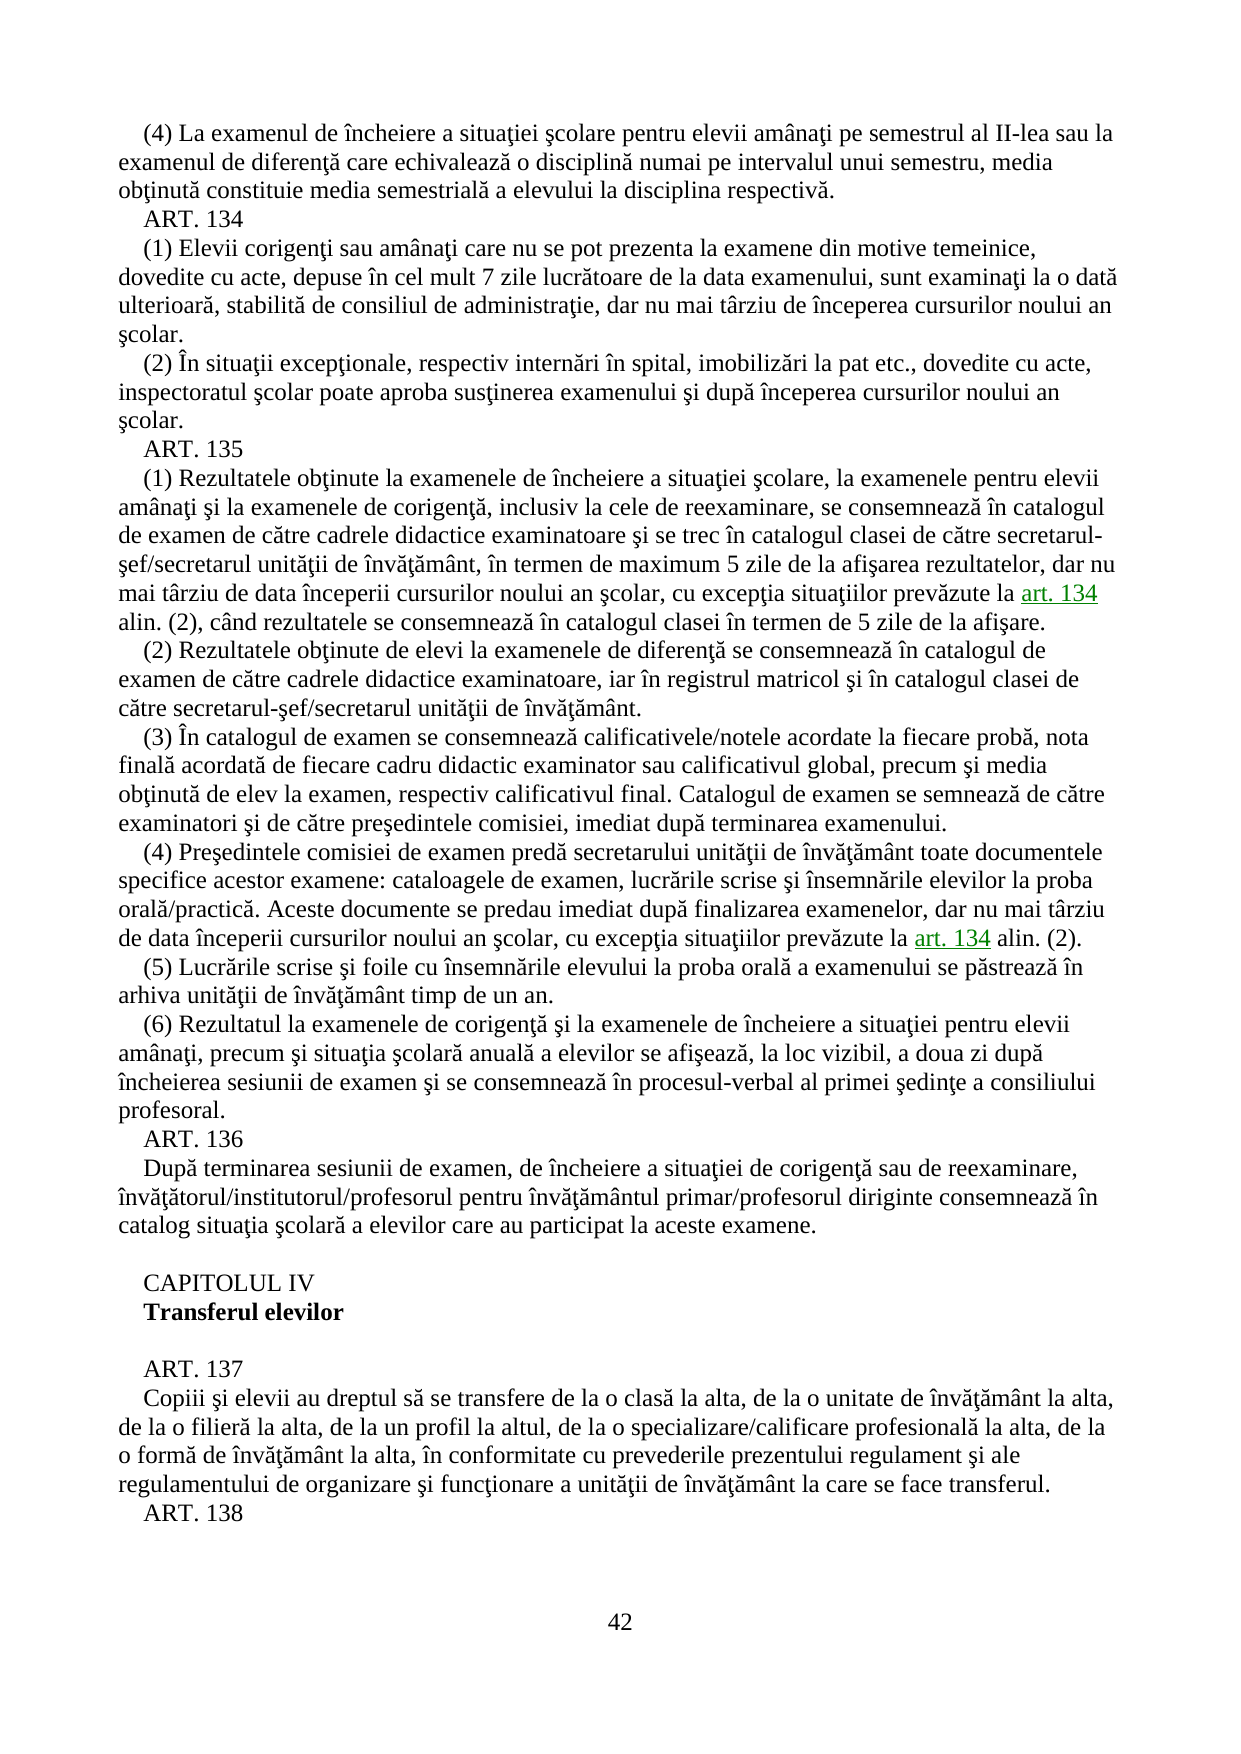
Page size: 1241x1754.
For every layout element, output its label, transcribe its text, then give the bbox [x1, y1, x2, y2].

text ART. 137 [118, 1354, 1122, 1383]
text ART. 136 [118, 1124, 1122, 1153]
text ART. 138 [118, 1498, 1122, 1527]
text ART. 134 [118, 204, 1122, 233]
text (2) În situaţii excepţionale, respectiv internări în spital, imobilizări la pat etc., dovedite cu acte, inspectoratul şcolar poate aproba susţinerea examenului şi după începerea cursurilor noului an şcolar. [118, 348, 1122, 434]
text ART. 135 [118, 434, 1122, 463]
text (3) În catalogul de examen se consemnează calificativele/notele acordate la fiecare probă, nota finală acordată de fiecare cadru didactic examinator sau calificativul global, precum şi media obţinută de elev la examen, respectiv calificativul final. Catalogul de examen se semnează de către examinatori şi de către preşedintele comisiei, imediat după terminarea examenului. [118, 722, 1122, 837]
text Copiii şi elevii au dreptul să se transfere de la o clasă la alta, de la o unitate de învăţământ la alta, de la o filieră la alta, de la un profil la altul, de la o specializare/calificare profesională la alta, de la o formă de învăţământ la alta, în conformitate cu prevederile prezentului regulament şi ale regulamentului de organizare şi funcţionare a unităţii de învăţământ la care se face transferul. [118, 1383, 1122, 1498]
text (4) Preşedintele comisiei de examen predă secretarului unităţii de învăţământ toate documentele specifice acestor examene: cataloagele de examen, lucrările scrise şi însemnările elevilor la proba orală/practică. Aceste documente se predau imediat după finalizarea examenelor, dar nu mai târziu de data începerii cursurilor noului an şcolar, cu excepţia situaţiilor prevăzute la art. 134 alin. (2). [118, 837, 1122, 952]
text (1) Elevii corigenţi sau amânaţi care nu se pot prezenta la examene din motive temeinice, dovedite cu acte, depuse în cel mult 7 zile lucrătoare de la data examenului, sunt examinaţi la o dată ulterioară, stabilită de consiliul de administraţie, dar nu mai târziu de începerea cursurilor noului an şcolar. [118, 233, 1122, 348]
text (1) Rezultatele obţinute la examenele de încheiere a situaţiei şcolare, la examenele pentru elevii amânaţi şi la examenele de corigenţă, inclusiv la cele de reexaminare, se consemnează în catalogul de examen de către cadrele didactice examinatoare şi se trec în catalogul clasei de către secretarul-şef/secretarul unităţii de învăţământ, în termen de maximum 5 zile de la afişarea rezultatelor, dar nu mai târziu de data începerii cursurilor noului an şcolar, cu excepţia situaţiilor prevăzute la art. 134 alin. (2), când rezultatele se consemnează în catalogul clasei în termen de 5 zile de la afişare. [118, 463, 1122, 636]
text Transferul elevilor [118, 1297, 1122, 1326]
text CAPITOLUL IV [118, 1268, 1122, 1297]
text (4) La examenul de încheiere a situaţiei şcolare pentru elevii amânaţi pe semestrul al II-lea sau la examenul de diferenţă care echivalează o disciplină numai pe intervalul unui semestru, media obţinută constituie media semestrială a elevului la disciplina respectivă. [118, 118, 1122, 204]
text (2) Rezultatele obţinute de elevi la examenele de diferenţă se consemnează în catalogul de examen de către cadrele didactice examinatoare, iar în registrul matricol şi în catalogul clasei de către secretarul-şef/secretarul unităţii de învăţământ. [118, 636, 1122, 722]
text (5) Lucrările scrise şi foile cu însemnările elevului la proba orală a examenului se păstrează în arhiva unităţii de învăţământ timp de un an. [118, 952, 1122, 1009]
text (6) Rezultatul la examenele de corigenţă şi la examenele de încheiere a situaţiei pentru elevii amânaţi, precum şi situaţia şcolară anuală a elevilor se afişează, la loc vizibil, a doua zi după încheierea sesiunii de examen şi se consemnează în procesul-verbal al primei şedinţe a consiliului profesoral. [118, 1009, 1122, 1124]
text După terminarea sesiunii de examen, de încheiere a situaţiei de corigenţă sau de reexaminare, învăţătorul/institutorul/profesorul pentru învăţământul primar/profesorul diriginte consemnează în catalog situaţia şcolară a elevilor care au participat la aceste examene. [118, 1153, 1122, 1239]
